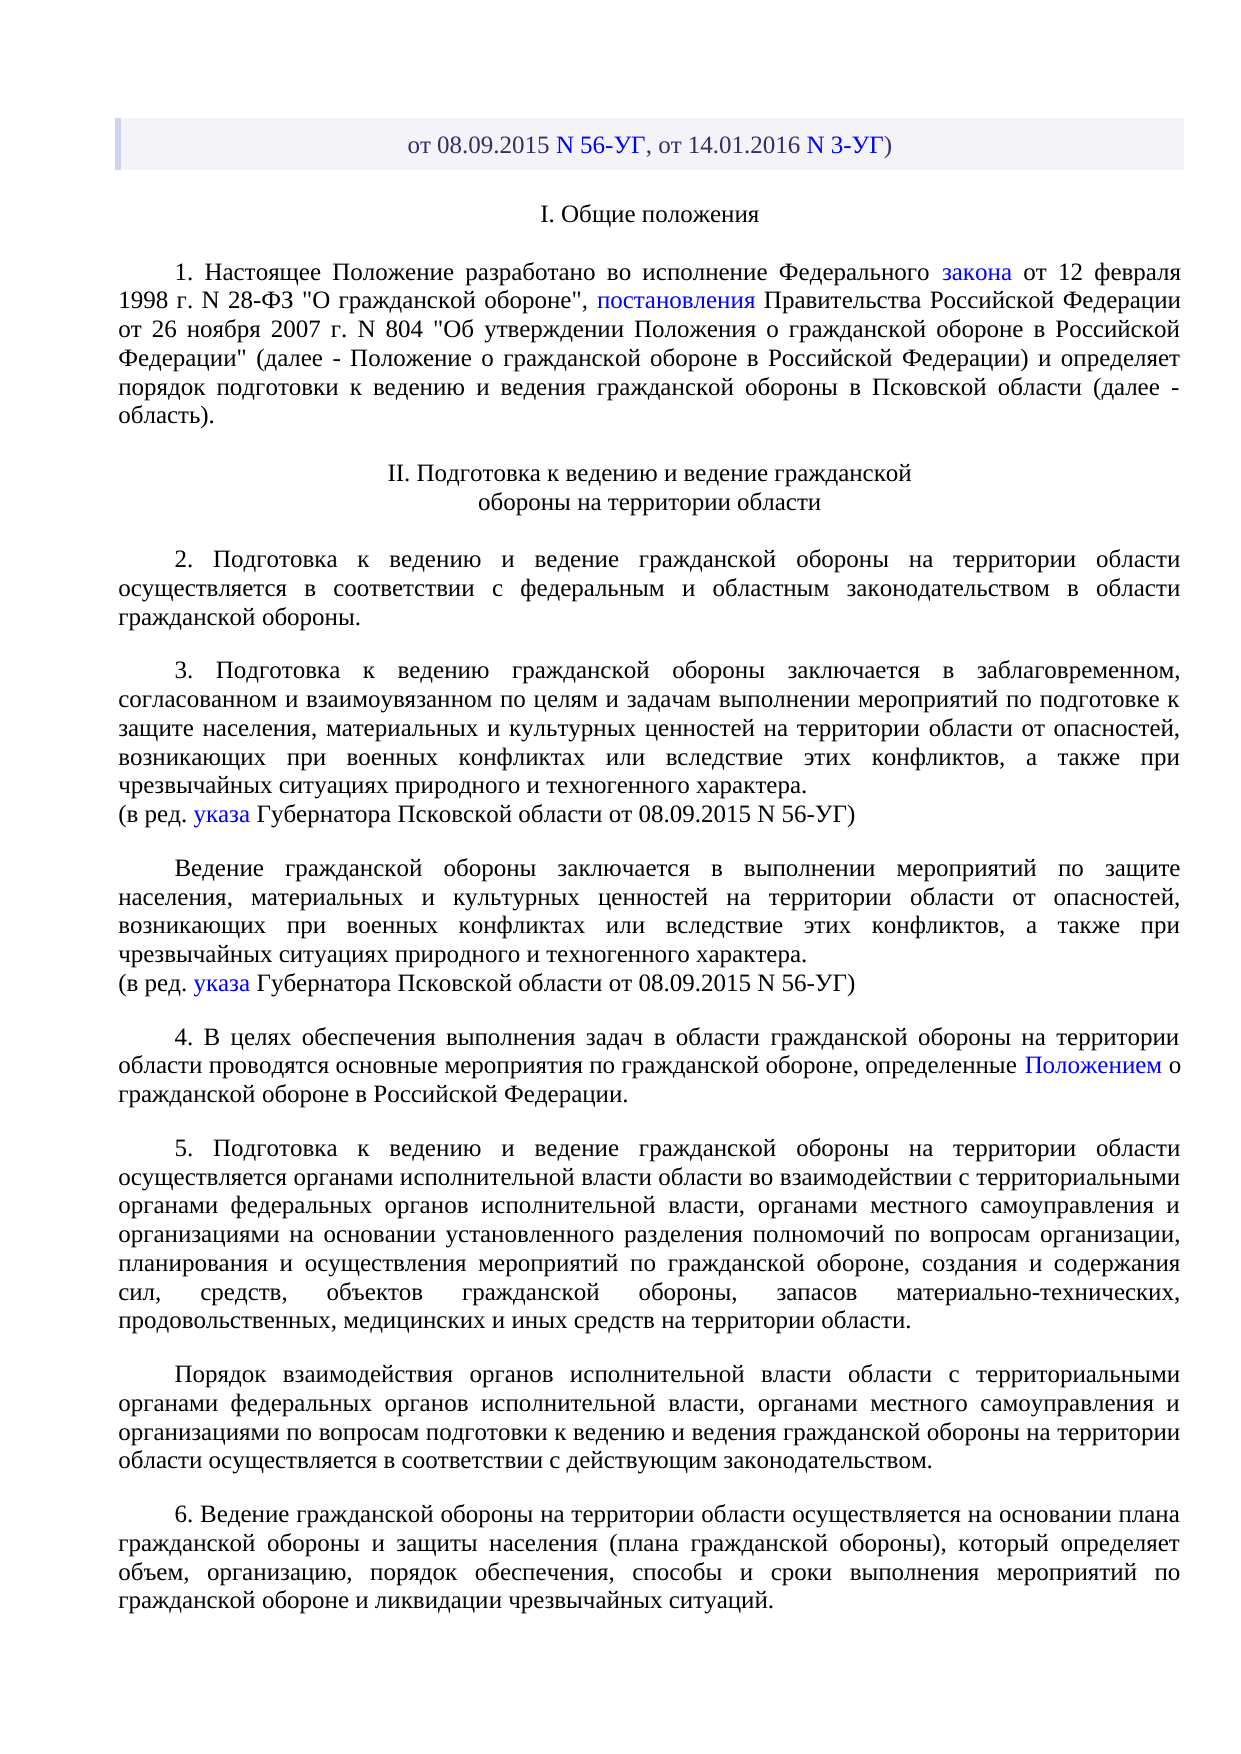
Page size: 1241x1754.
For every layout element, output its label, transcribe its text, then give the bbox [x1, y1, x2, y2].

text 4. В целях обеспечения выполнения задач в области гражданской обороны на территории области проводятся основные мероприятия по гражданской обороне, определенные Положением о гражданской обороне в Российской Федерации. [118, 1022, 1181, 1108]
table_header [121, 118, 1178, 170]
text (в ред. указа Губернатора Псковской области от 08.09.2015 N 56-УГ) [118, 968, 1181, 997]
text 5. Подготовка к ведению и ведение гражданской обороны на территории области осуществляется органами исполнительной власти области во взаимодействии с территориальными органами федеральных органов исполнительной власти, органами местного самоуправления и организациями на основании установленного разделения полномочий по вопросам организации, планирования и осуществления мероприятий по гражданской обороне, создания и содержания сил, средств, объектов гражданской обороны, запасов материально-технических, продовольственных, медицинских и иных средств на территории области. [118, 1133, 1181, 1334]
text (в ред. указа Губернатора Псковской области от 08.09.2015 N 56-УГ) [118, 799, 1181, 828]
text 1. Настоящее Положение разработано во исполнение Федерального закона от 12 февраля 1998 г. N 28-ФЗ "О гражданской обороне", постановления Правительства Российской Федерации от 26 ноября 2007 г. N 804 "Об утверждении Положения о гражданской обороне в Российской Федерации" (далее - Положение о гражданской обороне в Российской Федерации) и определяет порядок подготовки к ведению и ведения гражданской обороны в Псковской области (далее - область). [118, 257, 1181, 429]
text I. Общие положения [118, 199, 1181, 228]
text II. Подготовка к ведению и ведение гражданской [118, 458, 1181, 487]
text 6. Ведение гражданской обороны на территории области осуществляется на основании плана гражданской обороны и защиты населения (плана гражданской обороны), который определяет объем, организацию, порядок обеспечения, способы и сроки выполнения мероприятий по гражданской обороне и ликвидации чрезвычайных ситуаций. [118, 1499, 1181, 1614]
text 2. Подготовка к ведению и ведение гражданской обороны на территории области осуществляется в соответствии с федеральным и областным законодательством в области гражданской обороны. [118, 544, 1181, 630]
text Ведение гражданской обороны заключается в выполнении мероприятий по защите населения, материальных и культурных ценностей на территории области от опасностей, возникающих при военных конфликтах или вследствие этих конфликтов, а также при чрезвычайных ситуациях природного и техногенного характера. [118, 853, 1181, 968]
text Порядок взаимодействия органов исполнительной власти области с территориальными органами федеральных органов исполнительной власти, органами местного самоуправления и организациями по вопросам подготовки к ведению и ведения гражданской обороны на территории области осуществляется в соответствии с действующим законодательством. [118, 1359, 1181, 1474]
text обороны на территории области [118, 487, 1181, 515]
text 3. Подготовка к ведению гражданской обороны заключается в заблаговременном, согласованном и взаимоувязанном по целям и задачам выполнении мероприятий по подготовке к защите населения, материальных и культурных ценностей на территории области от опасностей, возникающих при военных конфликтах или вследствие этих конфликтов, а также при чрезвычайных ситуациях природного и техногенного характера. [118, 655, 1181, 799]
